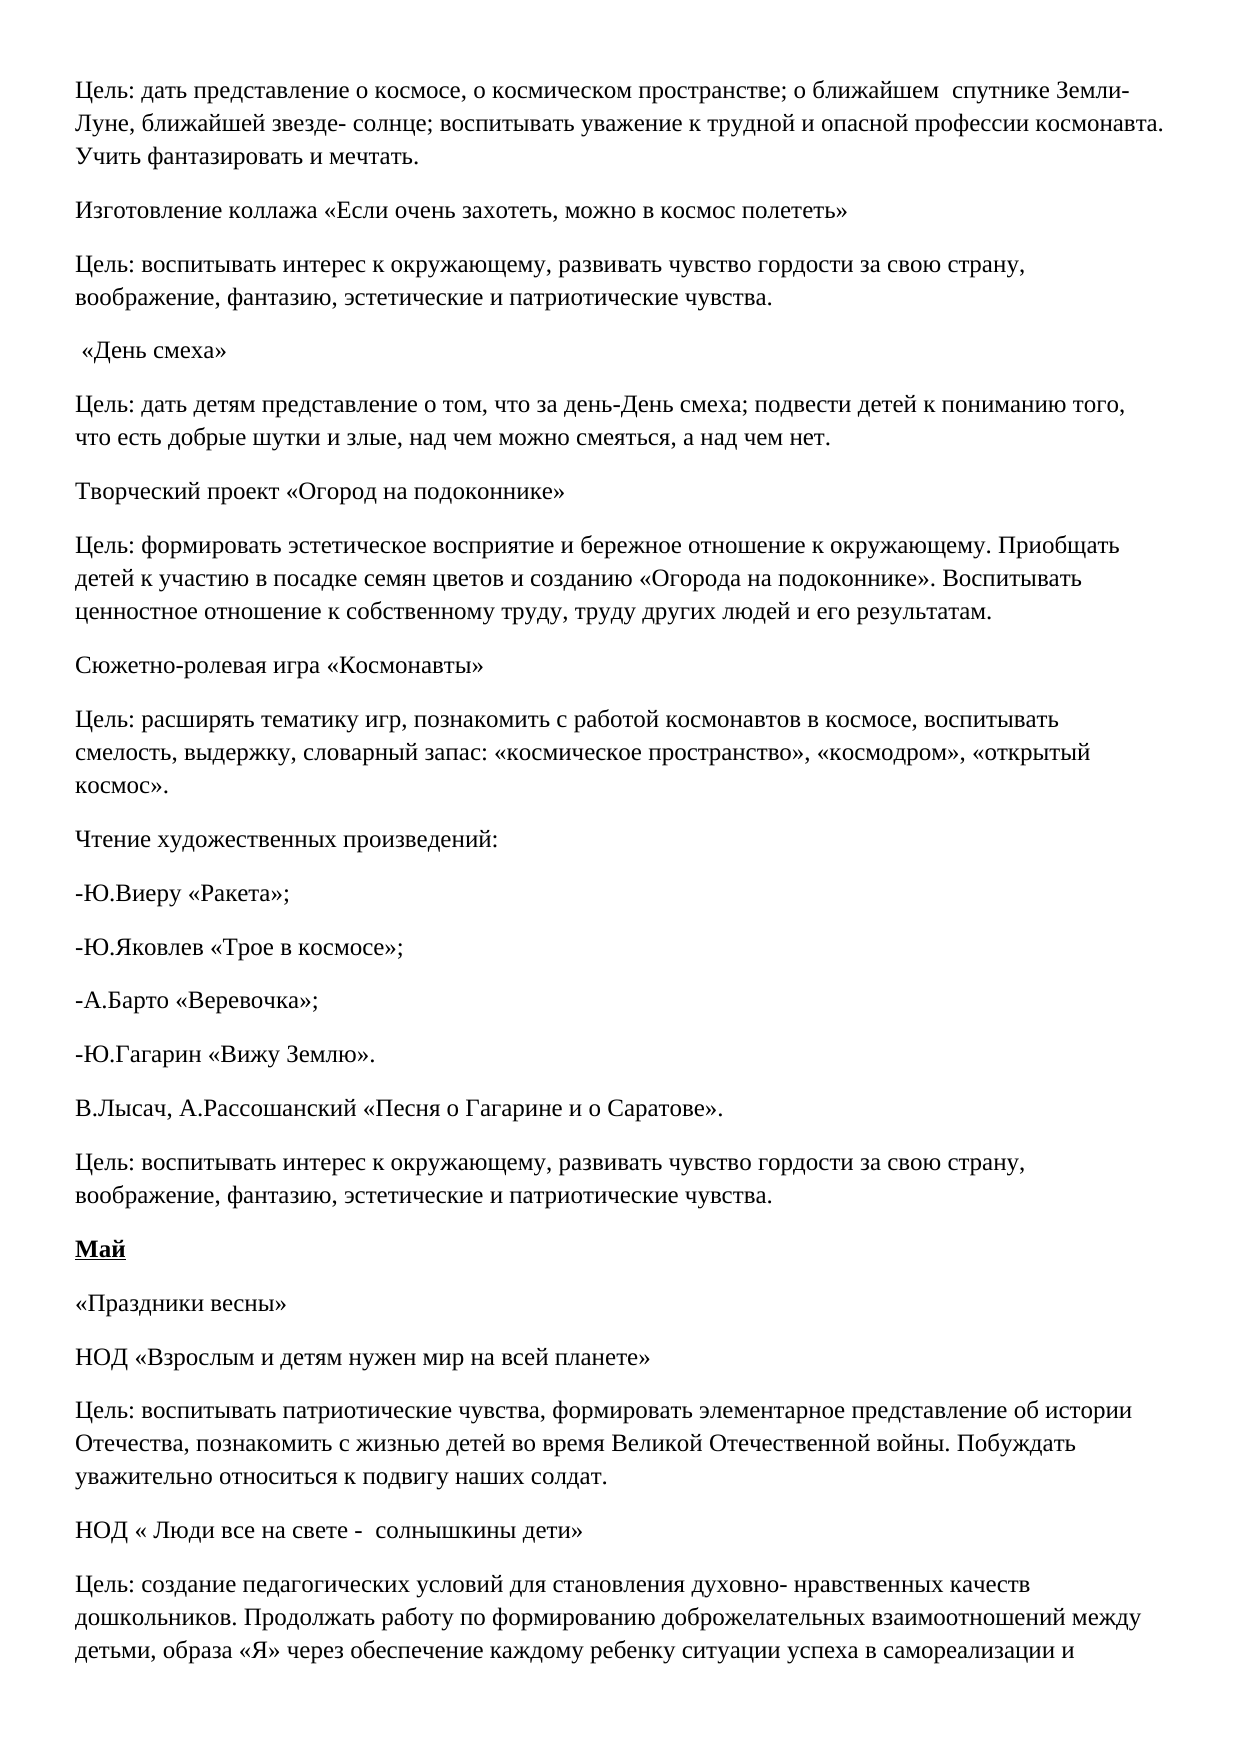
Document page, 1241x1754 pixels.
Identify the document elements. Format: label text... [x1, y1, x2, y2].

text «День смеха» [75, 336, 1165, 364]
text -Ю.Гагарин «Вижу Землю». [75, 1039, 1165, 1068]
text Цель: формировать эстетическое восприятие и бережное отношение к окружающему. Приобщать детей к участию в посадке семян цветов и созданию «Огорода на подоконнике». Воспитывать ценностное отношение к собственному труду, труду других людей и его результатам. [75, 530, 1165, 625]
text Творческий проект «Огород на подоконнике» [75, 476, 1165, 505]
text -Ю.Яковлев «Трое в космосе»; [75, 932, 1165, 960]
text НОД «Взрослым и детям нужен мир на всей планете» [75, 1342, 1165, 1370]
text «Праздники весны» [75, 1288, 1165, 1316]
text Цель: дать представление о космосе, о космическом пространстве; о ближайшем спутнике Земли- Луне, ближайшей звезде- солнце; воспитывать уважение к трудной и опасной профессии космонавта. Учить фантазировать и мечтать. [75, 75, 1165, 170]
text Цель: дать детям представление о том, что за день-День смеха; подвести детей к пониманию того, что есть добрые шутки и злые, над чем можно смеяться, а над чем нет. [75, 389, 1165, 451]
text Сюжетно-ролевая игра «Космонавты» [75, 650, 1165, 679]
text Цель: воспитывать патриотические чувства, формировать элементарное представление об истории Отечества, познакомить с жизнью детей во время Великой Отечественной войны. Побуждать уважительно относиться к подвигу наших солдат. [75, 1395, 1165, 1490]
text Май [75, 1234, 1165, 1263]
text НОД « Люди все на свете - солнышкины дети» [75, 1515, 1165, 1544]
text Чтение художественных произведений: [75, 824, 1165, 853]
text Цель: воспитывать интерес к окружающему, развивать чувство гордости за свою страну, воображение, фантазию, эстетические и патриотические чувства. [75, 1147, 1165, 1209]
text -А.Барто «Веревочка»; [75, 985, 1165, 1014]
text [75, 1569, 1165, 1664]
text Цель: воспитывать интерес к окружающему, развивать чувство гордости за свою страну, воображение, фантазию, эстетические и патриотические чувства. [75, 249, 1165, 311]
text Изготовление коллажа «Если очень захотеть, можно в космос полететь» [75, 195, 1165, 224]
text Цель: расширять тематику игр, познакомить с работой космонавтов в космосе, воспитывать смелость, выдержку, словарный запас: «космическое пространство», «космодром», «открытый космос». [75, 704, 1165, 799]
text В.Лысач, А.Рассошанский «Песня о Гагарине и о Саратове». [75, 1093, 1165, 1122]
text -Ю.Виеру «Ракета»; [75, 878, 1165, 906]
